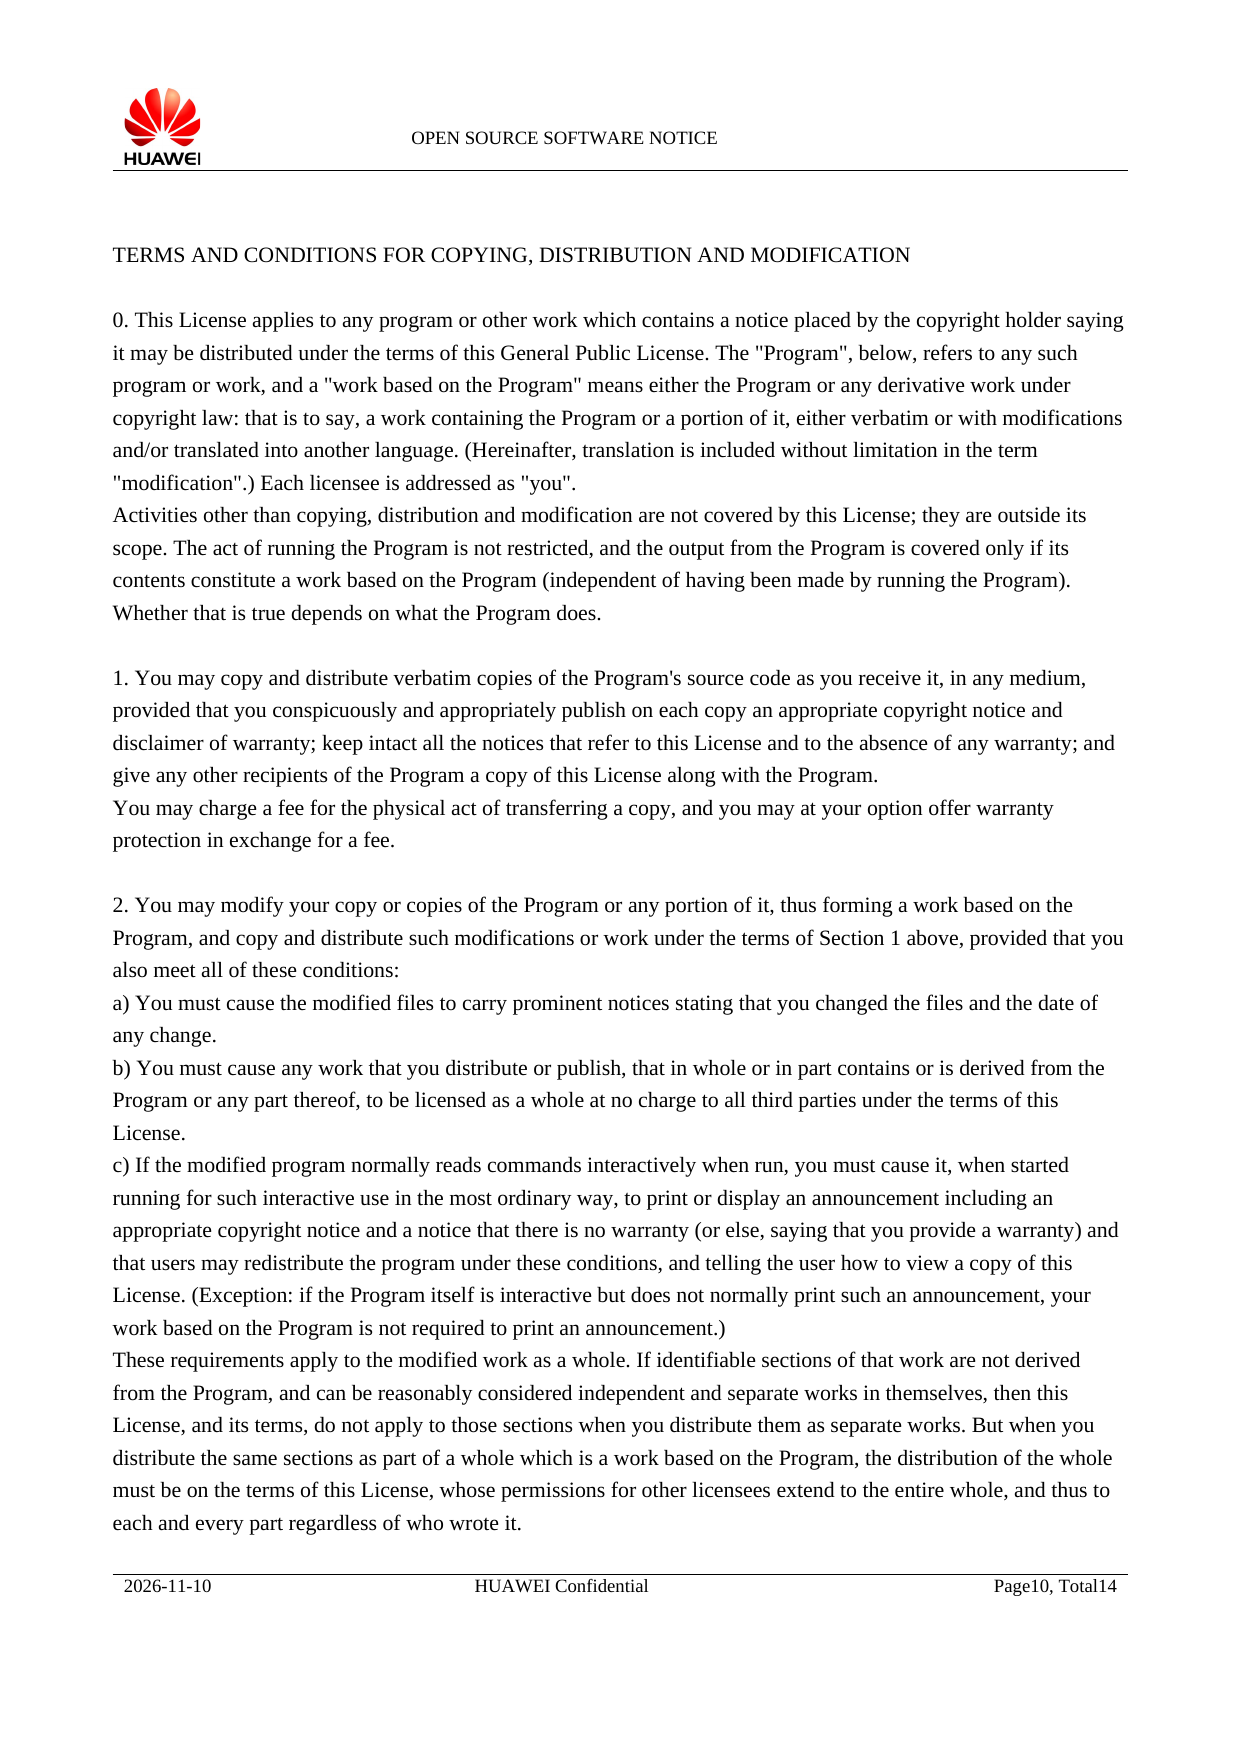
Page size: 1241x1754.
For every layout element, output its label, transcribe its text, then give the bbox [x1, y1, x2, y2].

picture [124, 88, 201, 165]
